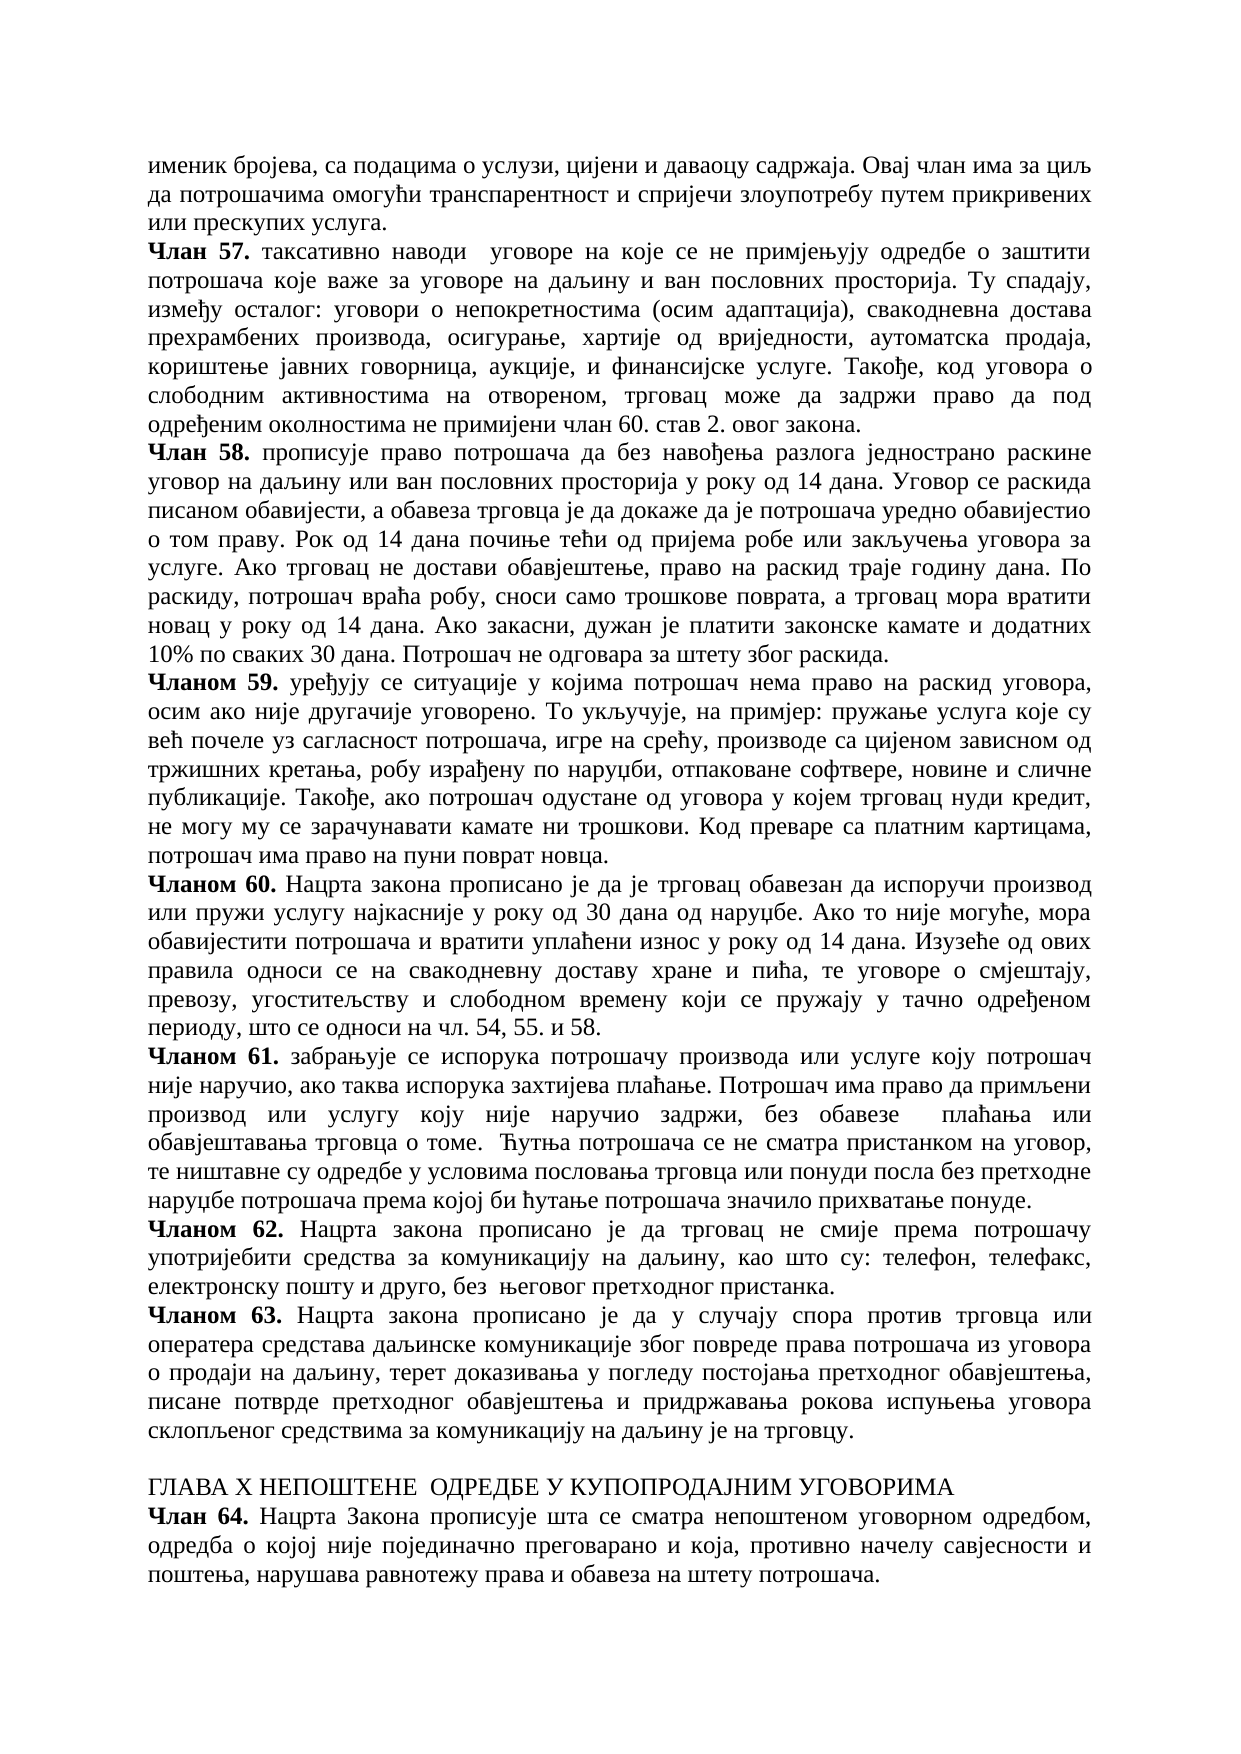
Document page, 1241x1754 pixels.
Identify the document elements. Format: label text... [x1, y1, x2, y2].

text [148, 150, 1092, 236]
text Чланом 63. Нацрта закона прописано је да у случају спора против трговца или оператера средстава даљинске комуникације због повреде права потрошача из уговора о продаји на даљину, терет доказивања у погледу постојања претходног обавјештења, писане потврде претходног обавјештења и придржавања рокова испуњења уговора склопљеног средствима за комуникацију на даљину је на трговцу. [148, 1300, 1092, 1444]
text Чланом 61. забрањује се испорука потрошачу производа или услуге коју потрошач није наручио, ако таква испорука захтијева плаћање. Потрошач има право да примљени производ или услугу коју није наручио задржи, без обавезе плаћања или обавјештавања трговца о томе. Ћутња потрошача се не сматра пристанком на уговор, те ништавне су одредбе у условима пословања трговца или понуди посла без претходне наруџбе потрошача према којој би ћутање потрошача значило прихватање понуде. [148, 1041, 1092, 1214]
text Члан 64. Нацрта Закона прописује шта се сматра непоштеном уговорном одредбом, одредба о којој није појединачно преговарано и која, противно начелу савјесности и поштења, нарушава равнотежу права и обавеза на штету потрошача. [148, 1501, 1092, 1587]
subtitle ГЛАВА X НЕПОШТЕНЕ ОДРЕДБЕ У КУПОПРОДАЈНИМ УГОВОРИМА [148, 1472, 1092, 1501]
text Чланом 59. уређују се ситуације у којима потрошач нема право на раскид уговора, осим ако није другачије уговорено. То укључује, на примјер: пружање услуга које су већ почеле уз сагласност потрошача, игре на срећу, производе са цијеном зависном од тржишних кретања, робу израђену по наруџби, отпаковане софтвере, новине и сличне публикације. Такође, ако потрошач одустане од уговора у којем трговац нуди кредит, не могу му се зарачунавати камате ни трошкови. Код преваре са платним картицама, потрошач има право на пуни поврат новца. [148, 667, 1092, 869]
text Члан 57. таксативно наводи уговоре на које се не примјењују одредбе о заштити потрошача које важе за уговоре на даљину и ван пословних просторија. Ту спадају, између осталог: уговори о непокретностима (осим адаптација), свакодневна достава прехрамбених производа, осигурање, хартије од вриједности, аутоматска продаја, кориштење јавних говорница, аукције, и финансијске услуге. Такође, код уговора о слободним активностима на отвореном, трговац може да задржи право да под одређеним околностима не примијени члан 60. став 2. овог закона. [148, 236, 1092, 437]
text Чланом 62. Нацрта закона прописано је да трговац не смије према потрошачу употријебити средства за комуникацију на даљину, као што су: телефон, телефакс, електронску пошту и друго, без његовог претходног пристанка. [148, 1214, 1092, 1300]
text Члан 58. прописује право потрошача да без навођења разлога једнострано раскине уговор на даљину или ван пословних просторија у року од 14 дана. Уговор се раскида писаном обавијести, а обавеза трговца је да докаже да је потрошача уредно обавијестио о том праву. Рок од 14 дана почиње тећи од пријема робе или закључења уговора за услуге. Ако трговац не достави обавјештење, право на раскид траје годину дана. По раскиду, потрошач враћа робу, сноси само трошкове поврата, а трговац мора вратити новац у року од 14 дана. Ако закасни, дужан је платити законске камате и додатних 10% по сваких 30 дана. Потрошач не одговара за штету због раскида. [148, 437, 1092, 667]
text Чланом 60. Нацрта закона прописано је да је трговац обавезан да испоручи производ или пружи услугу најкасније у року од 30 дана од наруџбе. Ако то није могуће, мора обавијестити потрошача и вратити уплаћени износ у року од 14 дана. Изузеће од ових правила односи се на свакодневну доставу хране и пића, те уговоре о смјештају, превозу, угоститељству и слободном времену који се пружају у тачно одређеном периоду, што се односи на чл. 54, 55. и 58. [148, 869, 1092, 1041]
